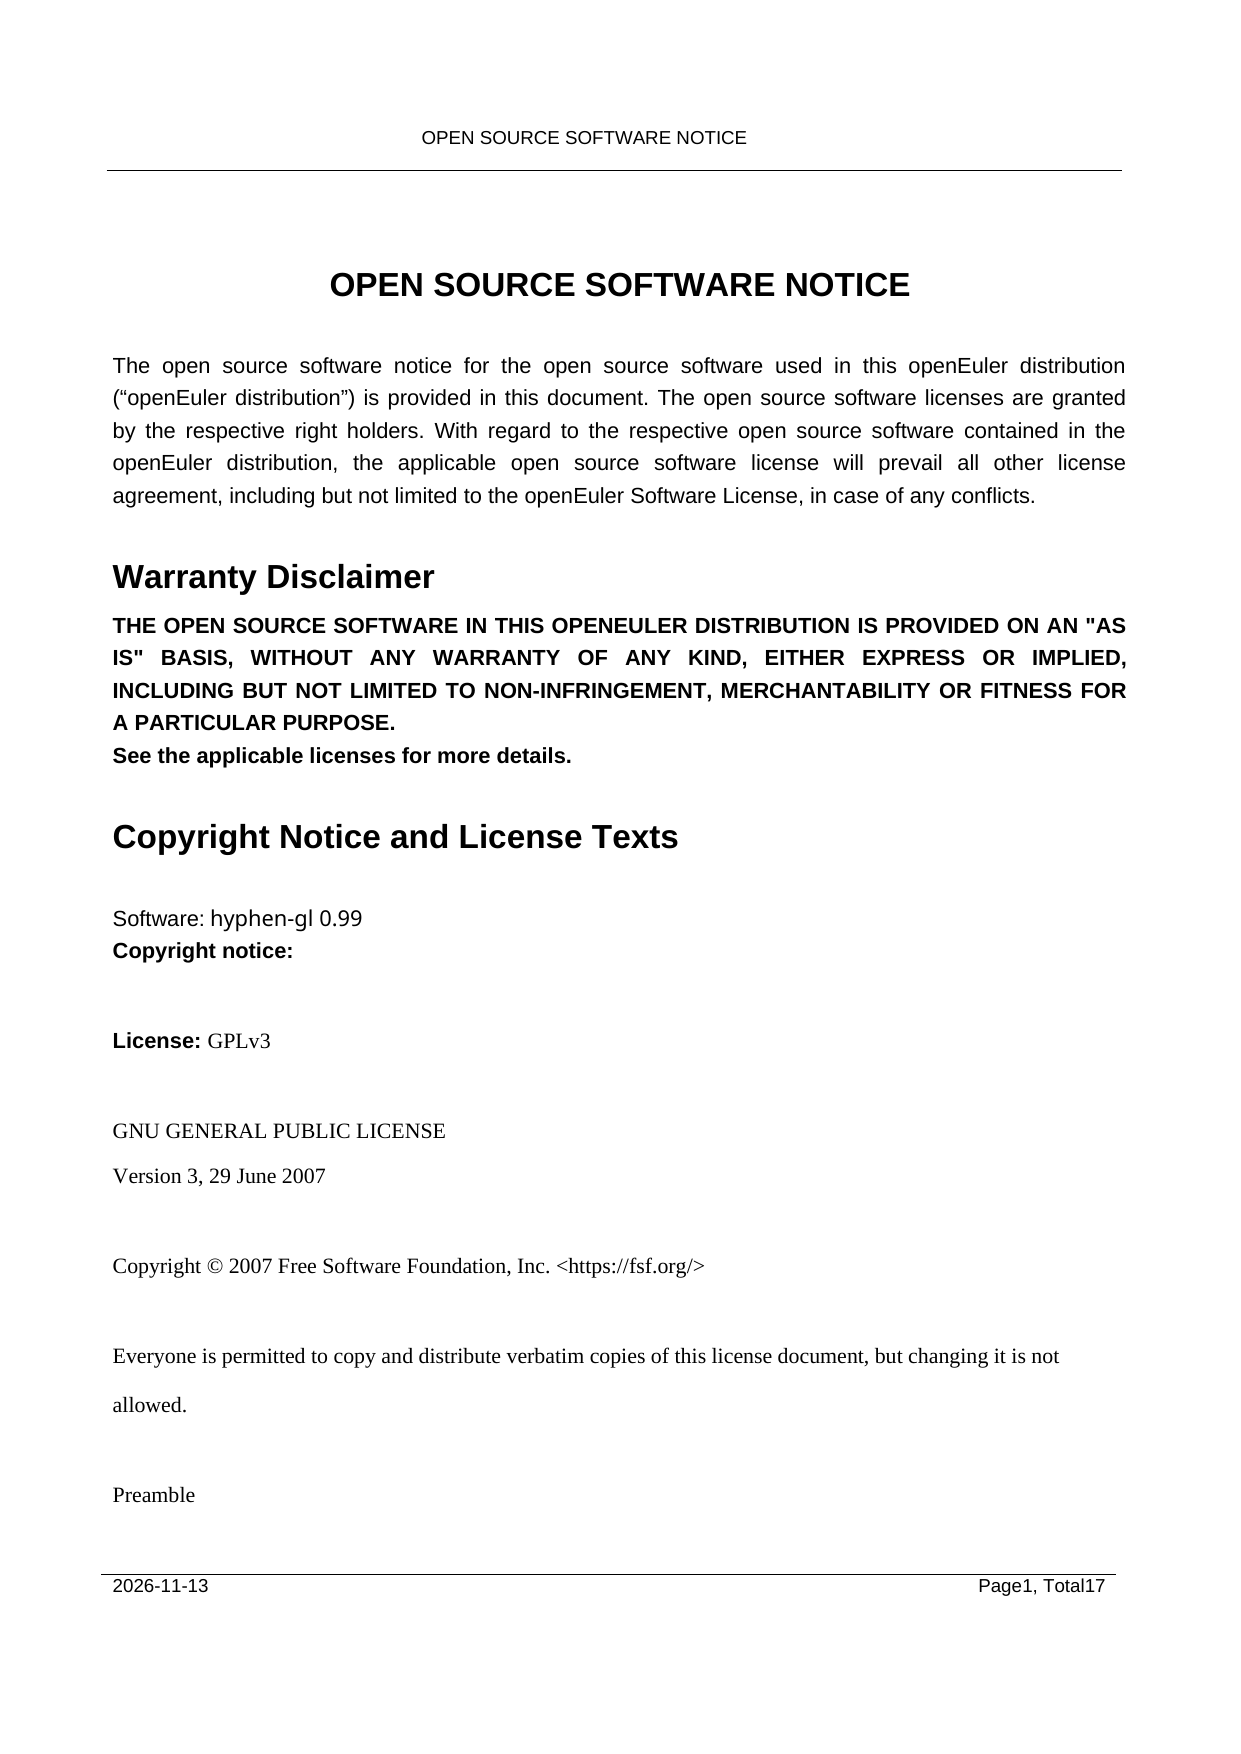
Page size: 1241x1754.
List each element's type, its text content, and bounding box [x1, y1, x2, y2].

text Software: hyphen-gl 0.99 [112, 901, 1128, 934]
text Version 3, 29 June 2007 [112, 1159, 1128, 1192]
text OPEN SOURCE SOFTWARE NOTICE [112, 251, 1128, 316]
text THE OPEN SOURCE SOFTWARE IN THIS OPENEULER DISTRIBUTION IS PROVIDED ON AN "AS IS" BASIS, WITHOUT ANY WARRANTY OF ANY KIND, EITHER EXPRESS OR IMPLIED, INCLUDING BUT NOT LIMITED TO NON-INFRINGEMENT, MERCHANTABILITY OR FITNESS FOR A PARTICULAR PURPOSE. See the applicable licenses for more details. [112, 609, 1128, 771]
text The open source software notice for the open source software used in this openEuler distribution (“openEuler distribution”) is provided in this document. The open source software licenses are granted by the respective right holders. With regard to the respective open source software contained in the openEuler distribution, the applicable open source software license will prevail all other license agreement, including but not limited to the openEuler Software License, in case of any conflicts. [112, 349, 1128, 511]
text Everyone is permitted to copy and distribute verbatim copies of this license document, but changing it is not allowed. [112, 1340, 1128, 1421]
text Copyright notice: [112, 934, 1128, 966]
text License: GPLv3 [112, 1024, 1128, 1057]
text Warranty Disclaimer [112, 544, 1128, 609]
text GNU GENERAL PUBLIC LICENSE [112, 1114, 1128, 1147]
text Copyright Notice and License Texts [112, 804, 1128, 869]
text Preamble [112, 1479, 1128, 1511]
text Copyright © 2007 Free Software Foundation, Inc. <https://fsf.org/> [112, 1250, 1128, 1282]
